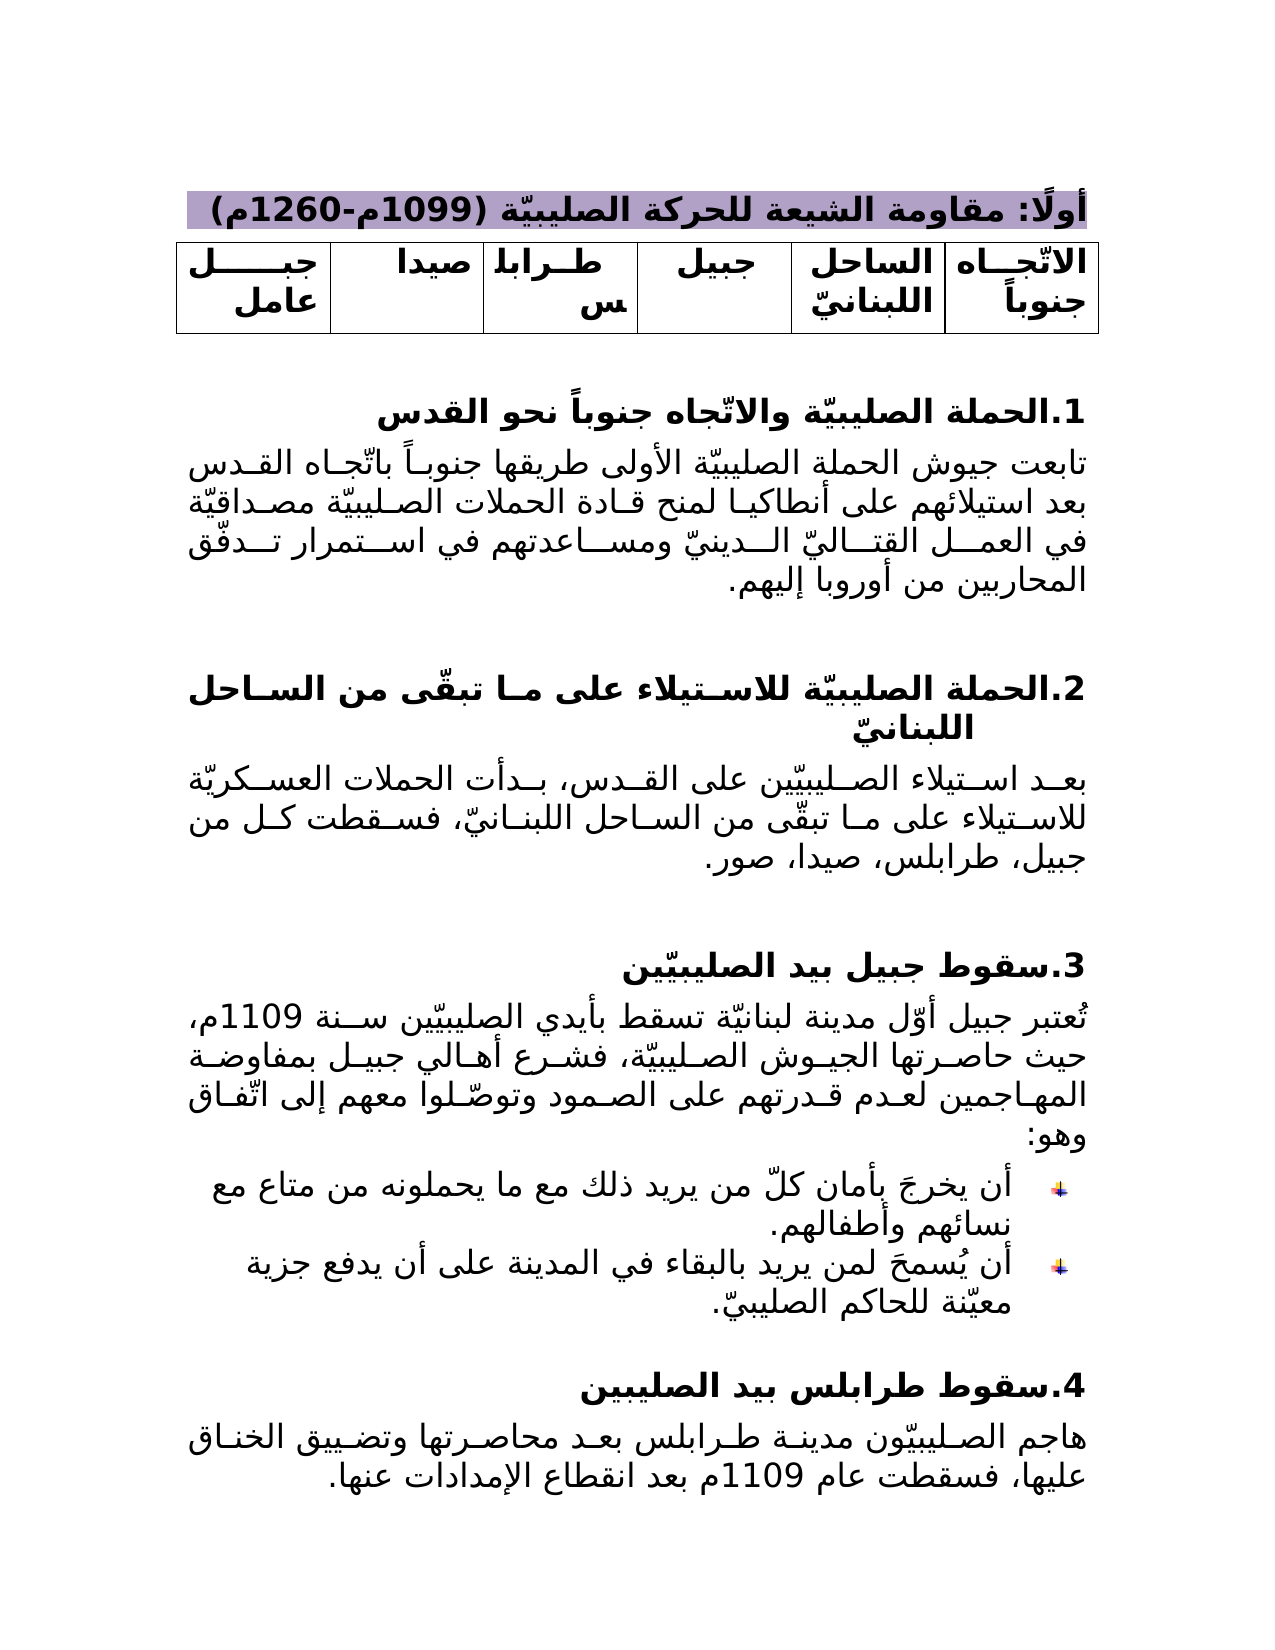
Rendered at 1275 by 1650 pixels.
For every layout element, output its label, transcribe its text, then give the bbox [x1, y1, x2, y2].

text تابعت جيوش الحملة الصليبيّة الأولى طريقها جنوباً باتّجاه القدس بعد استيلائهم على أنطاكيا لمنح قادة الحملات الصليبيّة مصداقيّة في العمل القتاليّ الدينيّ ومساعدتهم في استمرار تدفّق المحاربين من أوروبا إليهم. [187, 443, 1087, 599]
table_header طرابلس [484, 243, 637, 333]
text تُعتبر جبيل أوّل مدينة لبنانيّة تسقط بأيدي الصليبيّين سنة 1109م، حيث حاصرتها الجيوش الصليبيّة، فشرع أهالي جبيل بمفاوضة المهاجمين لعدم قدرتهم على الصمود وتوصّلوا معهم إلى اتّفاق وهو: [187, 998, 1087, 1153]
list أن يخرجَ بأمان كلّ من يريد ذلك مع ما يحملونه من متاع مع نسائهم وأطفالهم. [187, 1166, 1050, 1243]
list سقوط طرابلس بيد الصليبين [187, 1367, 1050, 1405]
table_header صيدا [331, 243, 483, 333]
table_header جبل عامل [177, 243, 330, 333]
table_header الاتّجاه جنوباً [946, 243, 1098, 333]
table_header جبيل [638, 243, 791, 333]
picture [1051, 1257, 1068, 1275]
list الحملة الصليبيّة والاتّجاه جنوباً نحو القدس [187, 392, 1050, 431]
text بعد استيلاء الصليبيّين على القدس، بدأت الحملات العسكريّة للاستيلاء على ما تبقّى من الساحل اللبنانيّ، فسقطت كل من جبيل، طرابلس، صيدا، صور. [187, 759, 1087, 876]
text أولًا: مقاومة الشيعة للحركة الصليبيّة (1099م-1260م) [187, 191, 1087, 229]
list سقوط جبيل بيد الصليبيّين [187, 946, 1050, 985]
picture [1051, 1180, 1068, 1197]
list أن يُسمحَ لمن يريد بالبقاء في المدينة على أن يدفع جزية معيّنة للحاكم الصليبيّ. [187, 1243, 1050, 1321]
table_header الساحل اللبنانيّ [792, 243, 944, 333]
list الحملة الصليبيّة للاستيلاء على ما تبقّى من الساحل اللبنانيّ [187, 669, 1050, 747]
text هاجم الصليبيّون مدينة طرابلس بعد محاصرتها وتضييق الخناق عليها، فسقطت عام 1109م بعد انقطاع الإمدادات عنها. [187, 1418, 1087, 1496]
